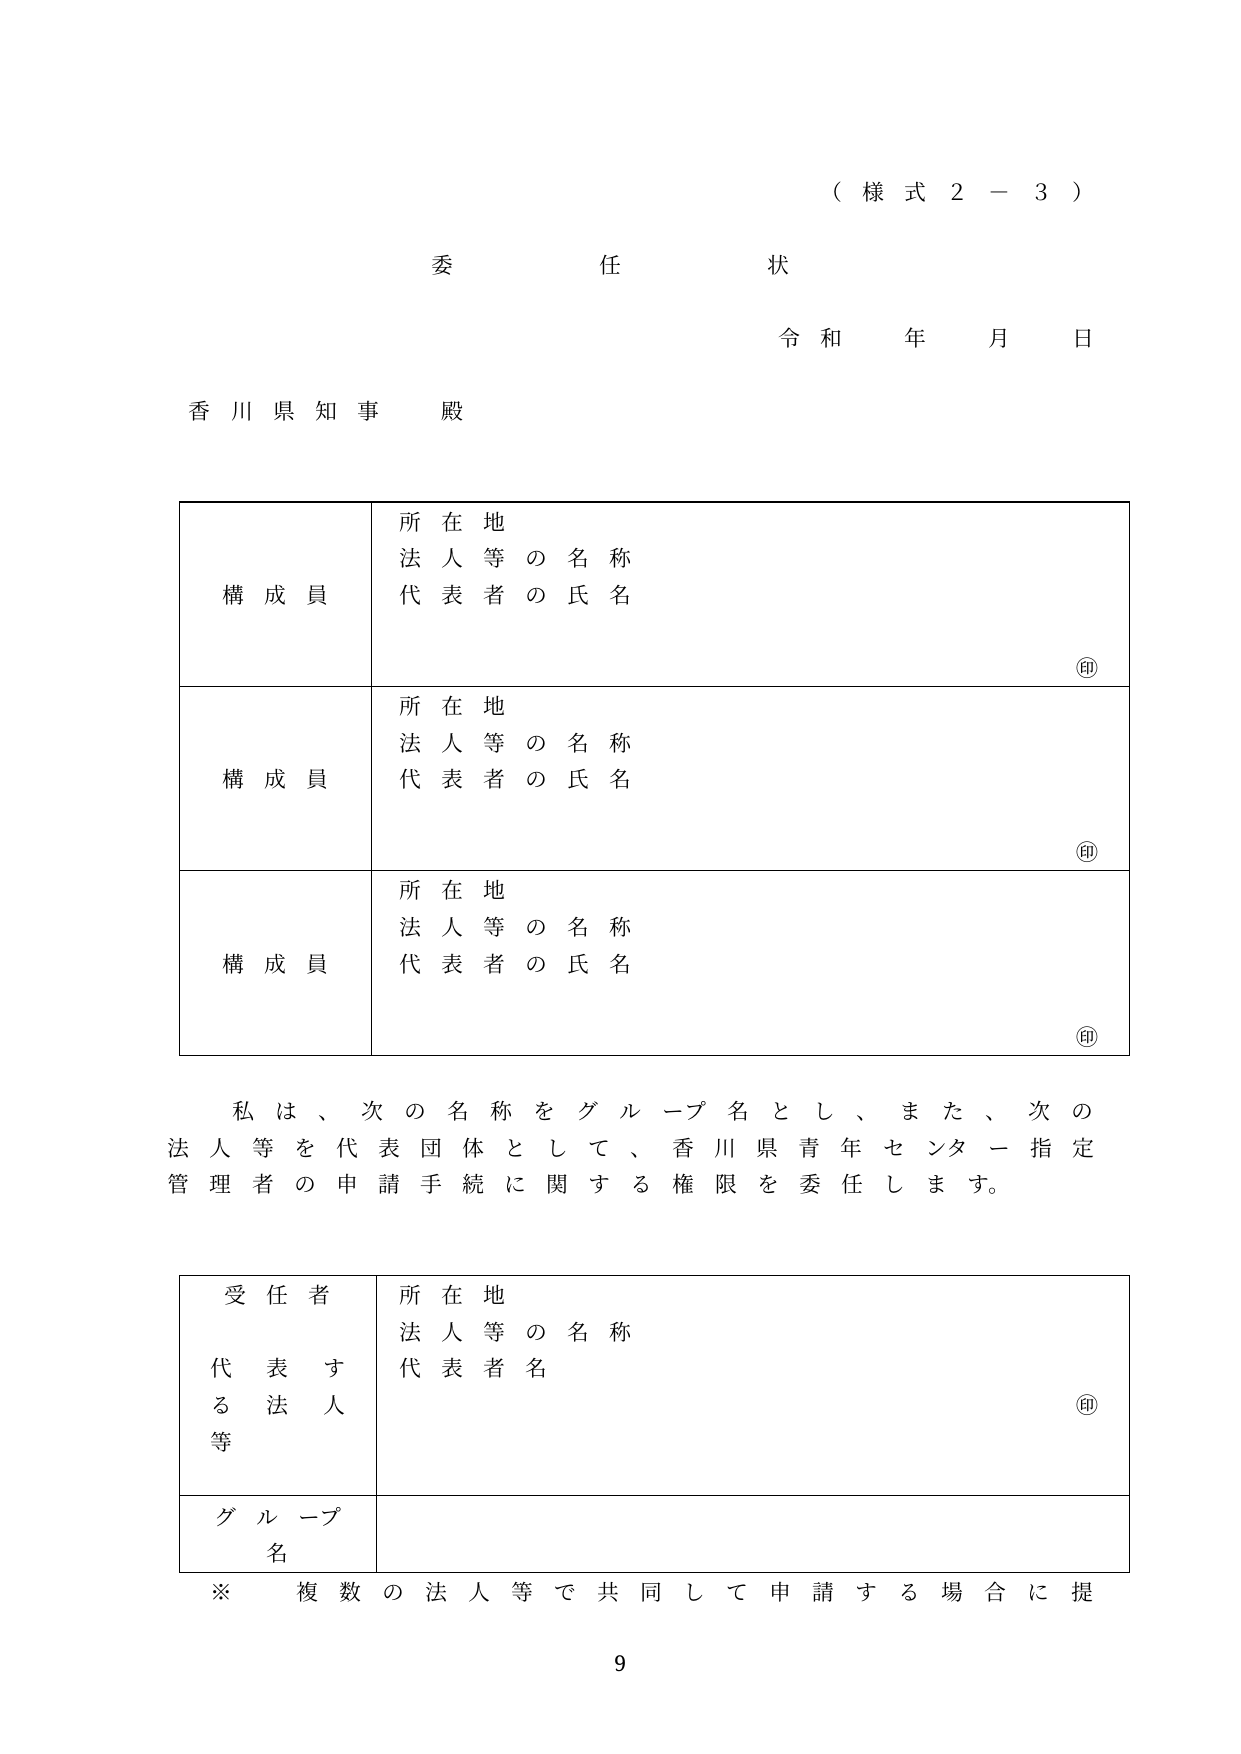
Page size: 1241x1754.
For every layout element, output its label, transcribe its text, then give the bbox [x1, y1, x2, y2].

text 香川県知事 殿 [148, 392, 1114, 428]
text 令和 年 月 日 [130, 318, 1114, 355]
table_header 所在地 法人等の名称 代表者の氏名 ㊞ [372, 503, 1129, 686]
table_cell 所在地 法人等の名称 代表者の氏名 ㊞ [372, 687, 1129, 870]
table_cell 構成員 [180, 687, 371, 870]
text （様式２－３） [130, 172, 1114, 209]
text 委 任 状 [126, 245, 1114, 282]
table_header 受任者 代表する法人等 [180, 1276, 376, 1495]
table_cell 構成員 [180, 871, 371, 1054]
table_cell グループ名 [180, 1496, 376, 1572]
text 私は、次の名称をグループ名とし、また、次の法人等を代表団体として、香川県青年センター指定管理者の申請手続に関する権限を委任します。 [130, 1092, 1114, 1202]
table_header 所在地 法人等の名称 代表者名 ㊞ [377, 1276, 1129, 1495]
table_header 構成員 [180, 503, 371, 686]
table_cell [377, 1496, 1129, 1572]
table_cell 所在地 法人等の名称 代表者の氏名 ㊞ [372, 871, 1129, 1054]
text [148, 1573, 1114, 1609]
